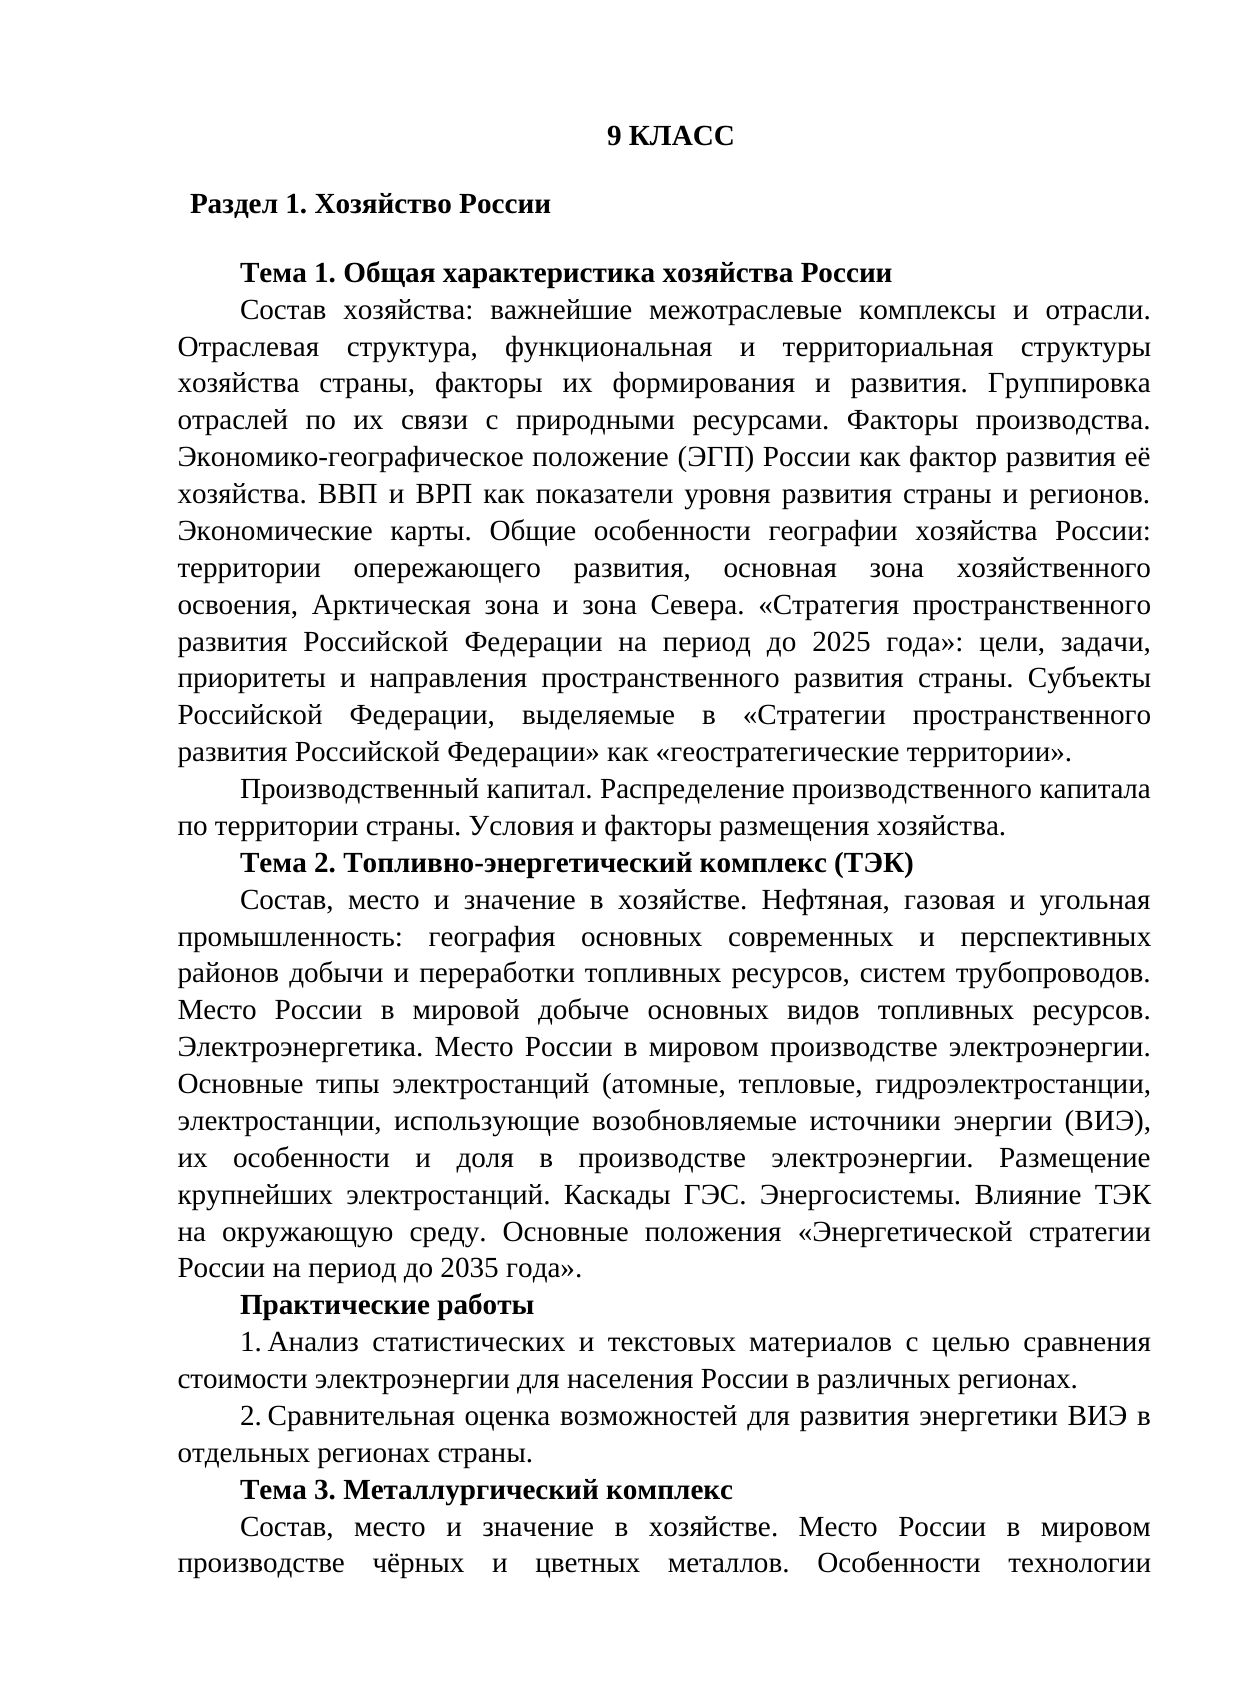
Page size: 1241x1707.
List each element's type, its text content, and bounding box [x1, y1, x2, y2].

text Производственный капитал. Распределение производственного капитала по территории страны. Условия и факторы размещения хозяйства. [177, 771, 1152, 842]
text Практические работы [177, 1287, 1152, 1321]
text Раздел 1. Хозяйство России [190, 187, 1152, 220]
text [177, 1509, 1152, 1579]
text 1. Анализ статистических и текстовых материалов с целью сравнения стоимости электроэнергии для населения России в различных регионах. [177, 1324, 1152, 1395]
text Состав хозяйства: важнейшие межотраслевые комплексы и отрасли. Отраслевая структура, функциональная и территориальная структуры хозяйства страны, факторы их формирования и развития. Группировка отраслей по их связи с природными ресурсами. Факторы производства. Экономико-географическое положение (ЭГП) России как фактор развития её хозяйства. ВВП и ВРП как показатели уровня развития страны и регионов. Экономические карты. Общие особенности географии хозяйства России: территории опережающего развития, основная зона хозяйственного освоения, Арктическая зона и зона Севера. «Стратегия пространственного развития Российской Федерации на период до 2025 года»: цели, задачи, приоритеты и направления пространственного развития страны. Субъекты Российской Федерации, выделяемые в «Стратегии пространственного развития Российской Федерации» как «геостратегические территории». [177, 292, 1152, 768]
text 2. Сравнительная оценка возможностей для развития энергетики ВИЭ в отдельных регионах страны. [177, 1398, 1152, 1468]
text Состав, место и значение в хозяйстве. Нефтяная, газовая и угольная промышленность: география основных современных и перспективных районов добычи и переработки топливных ресурсов, систем трубопроводов. Место России в мировой добыче основных видов топливных ресурсов. Электроэнергетика. Место России в мировом производстве электроэнергии. Основные типы электростанций (атомные, тепловые, гидроэлектростанции, электростанции, использующие возобновляемые источники энергии (ВИЭ), их особенности и доля в производстве электроэнергии. Размещение крупнейших электростанций. Каскады ГЭС. Энергосистемы. Влияние ТЭК на окружающую среду. Основные положения «Энергетической стратегии России на период до 2035 года». [177, 882, 1152, 1284]
text Тема 3. Металлургический комплекс [177, 1472, 1152, 1505]
text Тема 2. Топливно-энергетический комплекс (ТЭК) [177, 845, 1152, 878]
text Тема 1. Общая характеристика хозяйства России [177, 255, 1152, 288]
text 9 КЛАСС [190, 118, 1152, 152]
